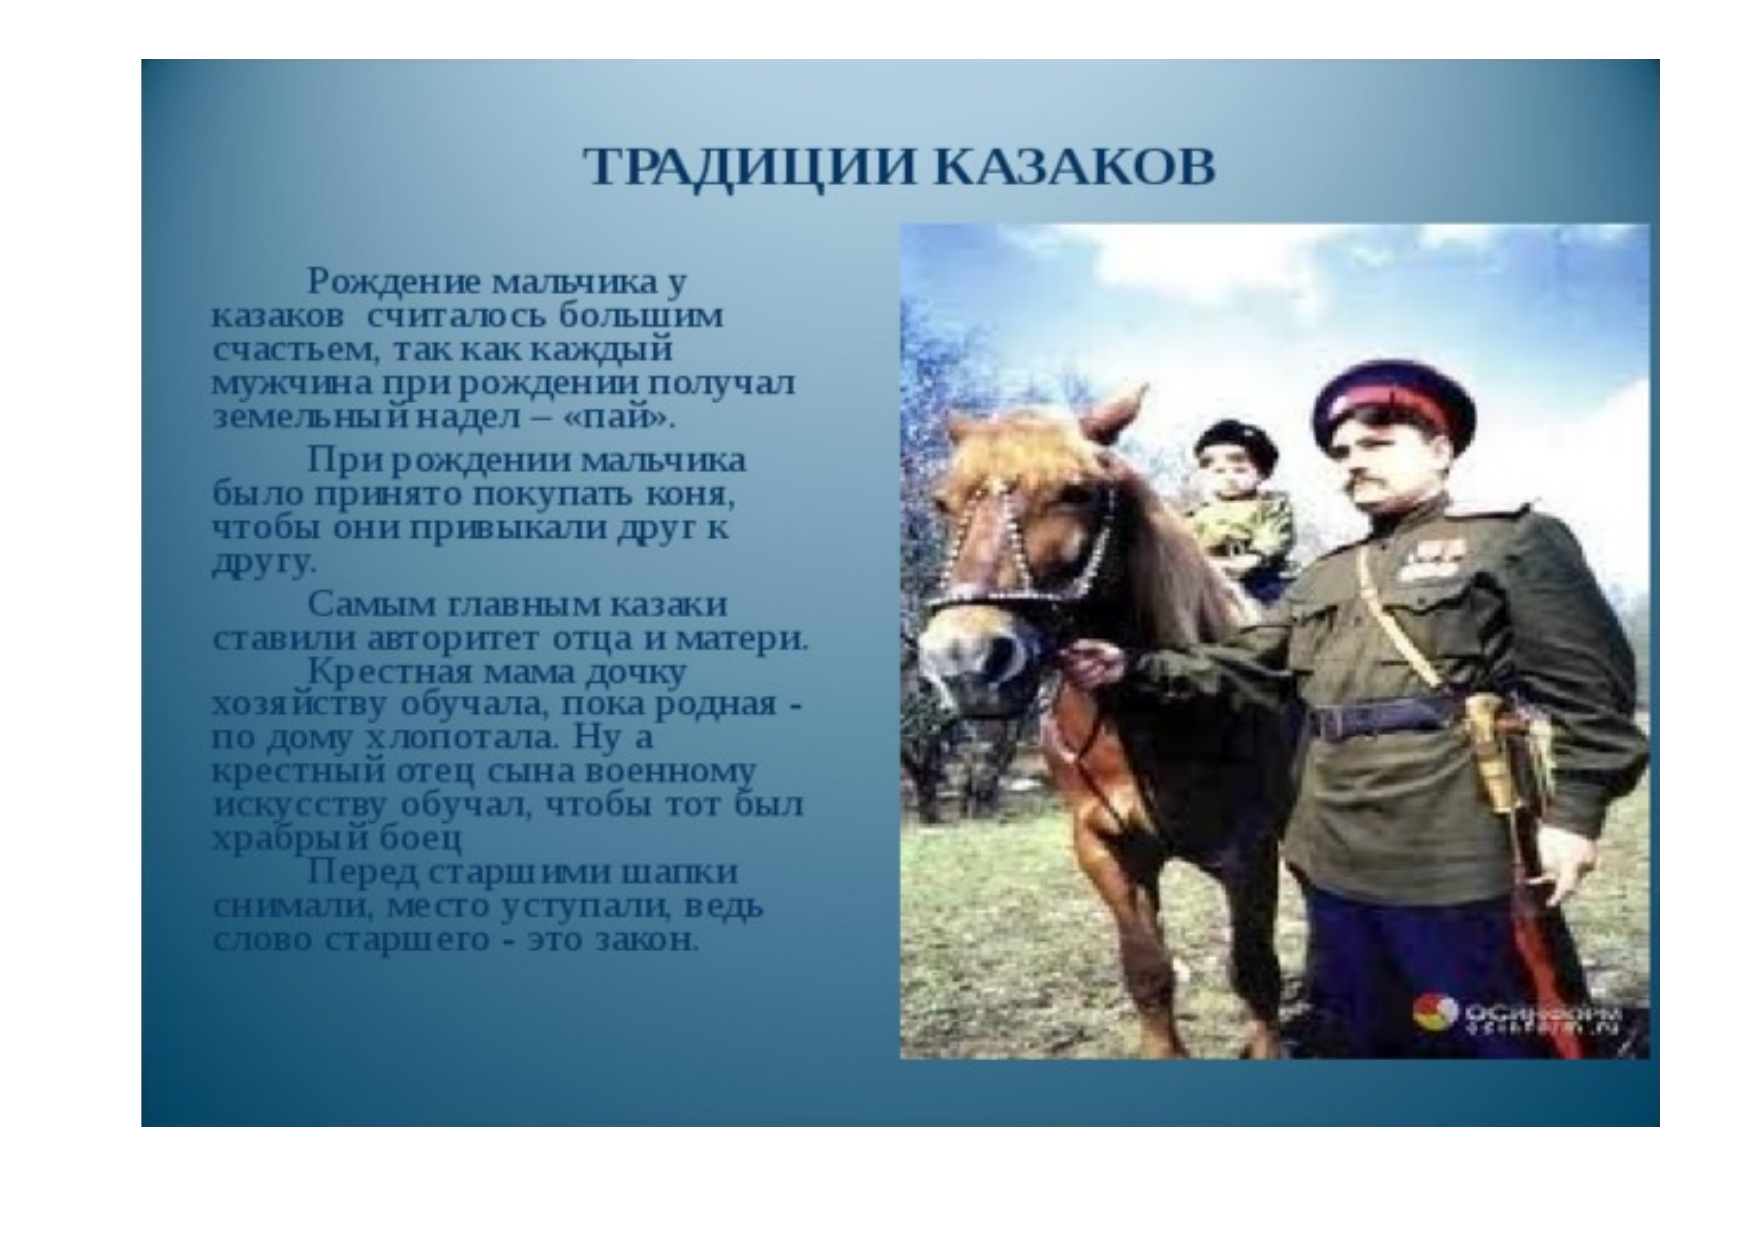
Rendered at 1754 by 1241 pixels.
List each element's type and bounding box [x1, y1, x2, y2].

picture [141, 59, 1660, 1127]
picture [1639, 1075, 1649, 1081]
